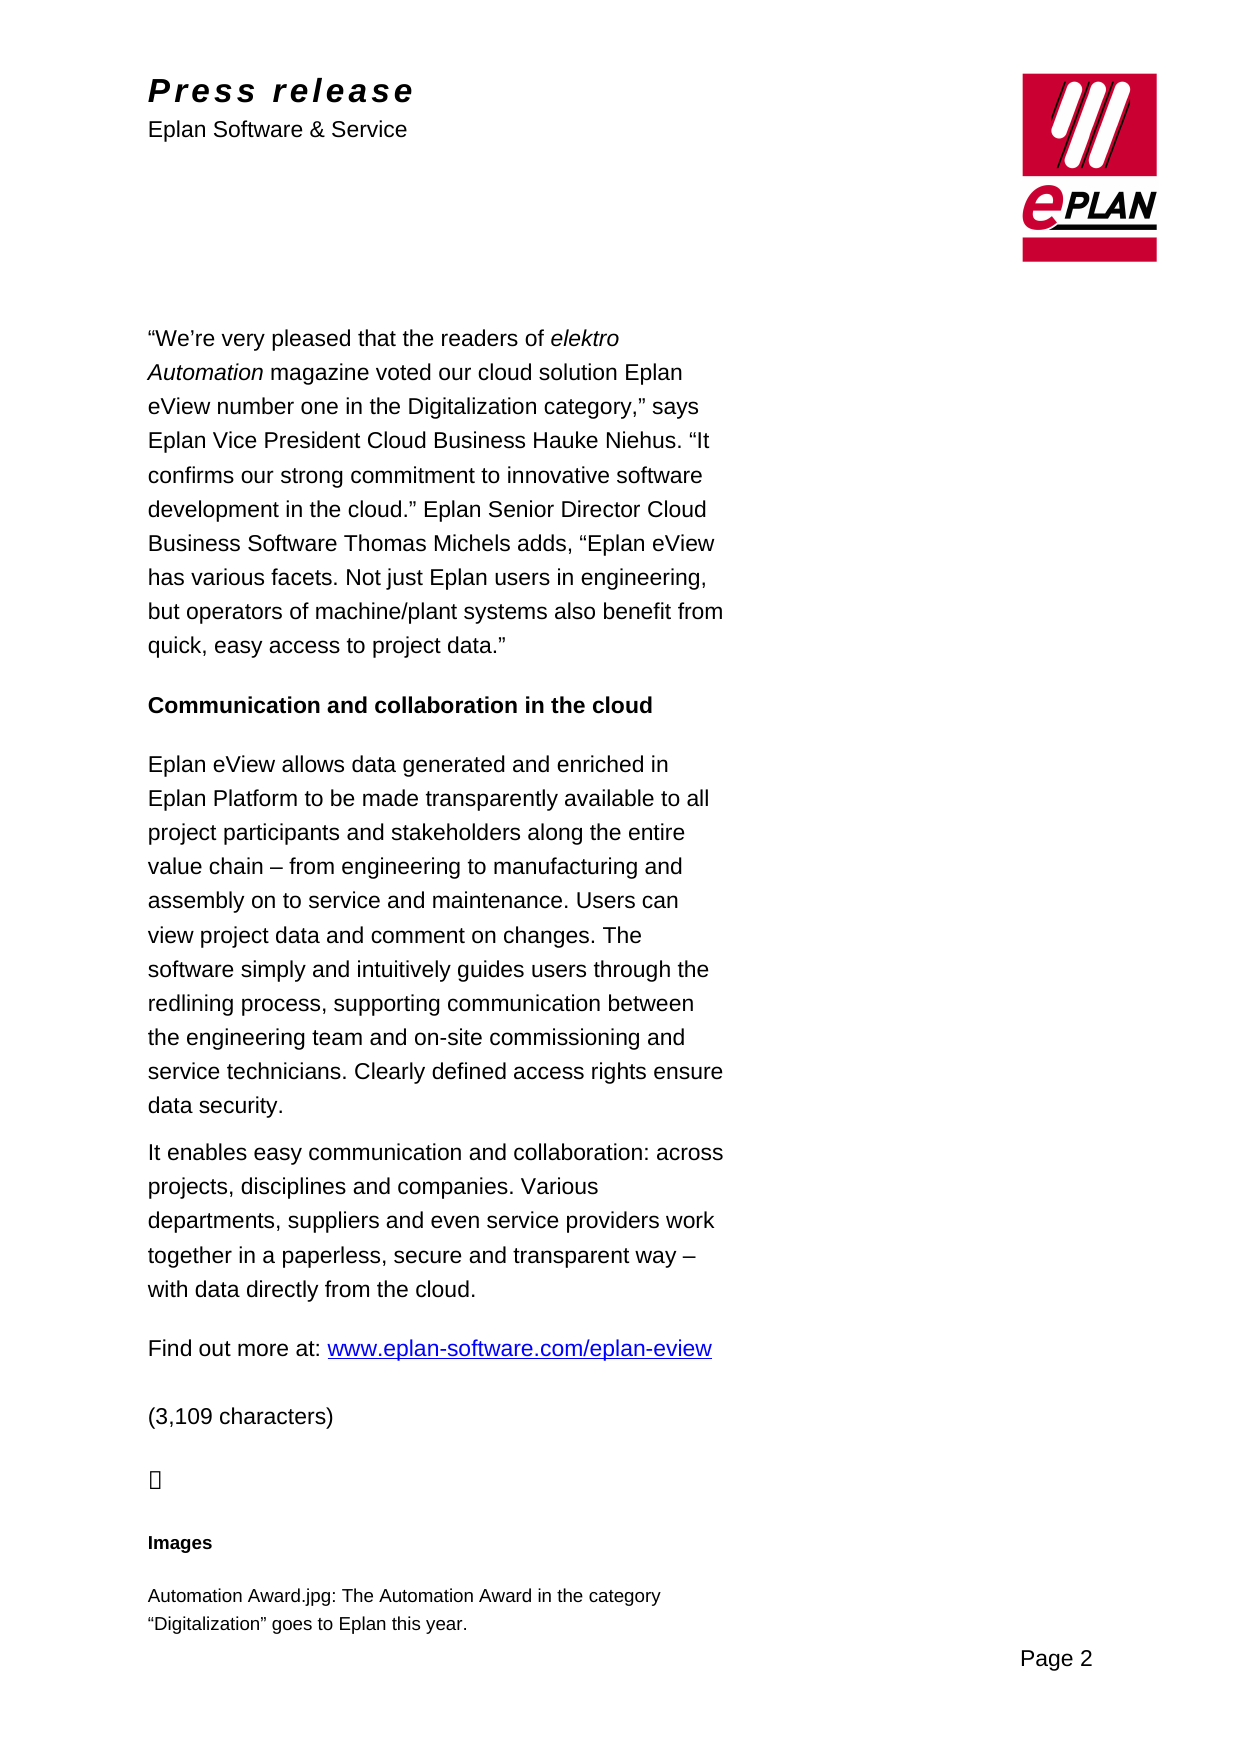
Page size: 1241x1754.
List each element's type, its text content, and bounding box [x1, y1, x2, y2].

text Automation Award.jpg: The Automation Award in the category “Digitalization” goes to Eplan this year. [148, 1585, 729, 1634]
text (3,109 characters) [148, 1403, 729, 1429]
text Communication and collaboration in the cloud [148, 692, 729, 718]
text Images [148, 1532, 729, 1553]
list Eplan eView allows data generated and enriched in Eplan Platform to be made transparently available to all project participants and stakeholders along the entire value chain – from engineering to manufacturing and assembly on to service and maintenance. Users can view project data and comment on changes. The software simply and intuitively guides users through the redlining process, supporting communication between the engineering team and on-site commissioning and service technicians. Clearly defined access rights ensure data security. [148, 751, 729, 1119]
text  [148, 1462, 729, 1496]
text It enables easy communication and collaboration: across projects, disciplines and companies. Various departments, suppliers and even service providers work together in a paperless, secure and transparent way – with data directly from the cloud. [148, 1139, 729, 1302]
text Find out more at: www.eplan-software.com/eplan-eview [148, 1335, 729, 1361]
text “We’re very pleased that the readers of elektro Automation magazine voted our cloud solution Eplan eView number one in the Digitalization category,” says Eplan Vice President Cloud Business Hauke Niehus. “It confirms our strong commitment to innovative software development in the cloud.” Eplan Senior Director Cloud Business Software Thomas Michels adds, “Eplan eView has various facets. Not just Eplan users in engineering, but operators of machine/plant systems also benefit from quick, easy access to project data.” [148, 325, 729, 659]
